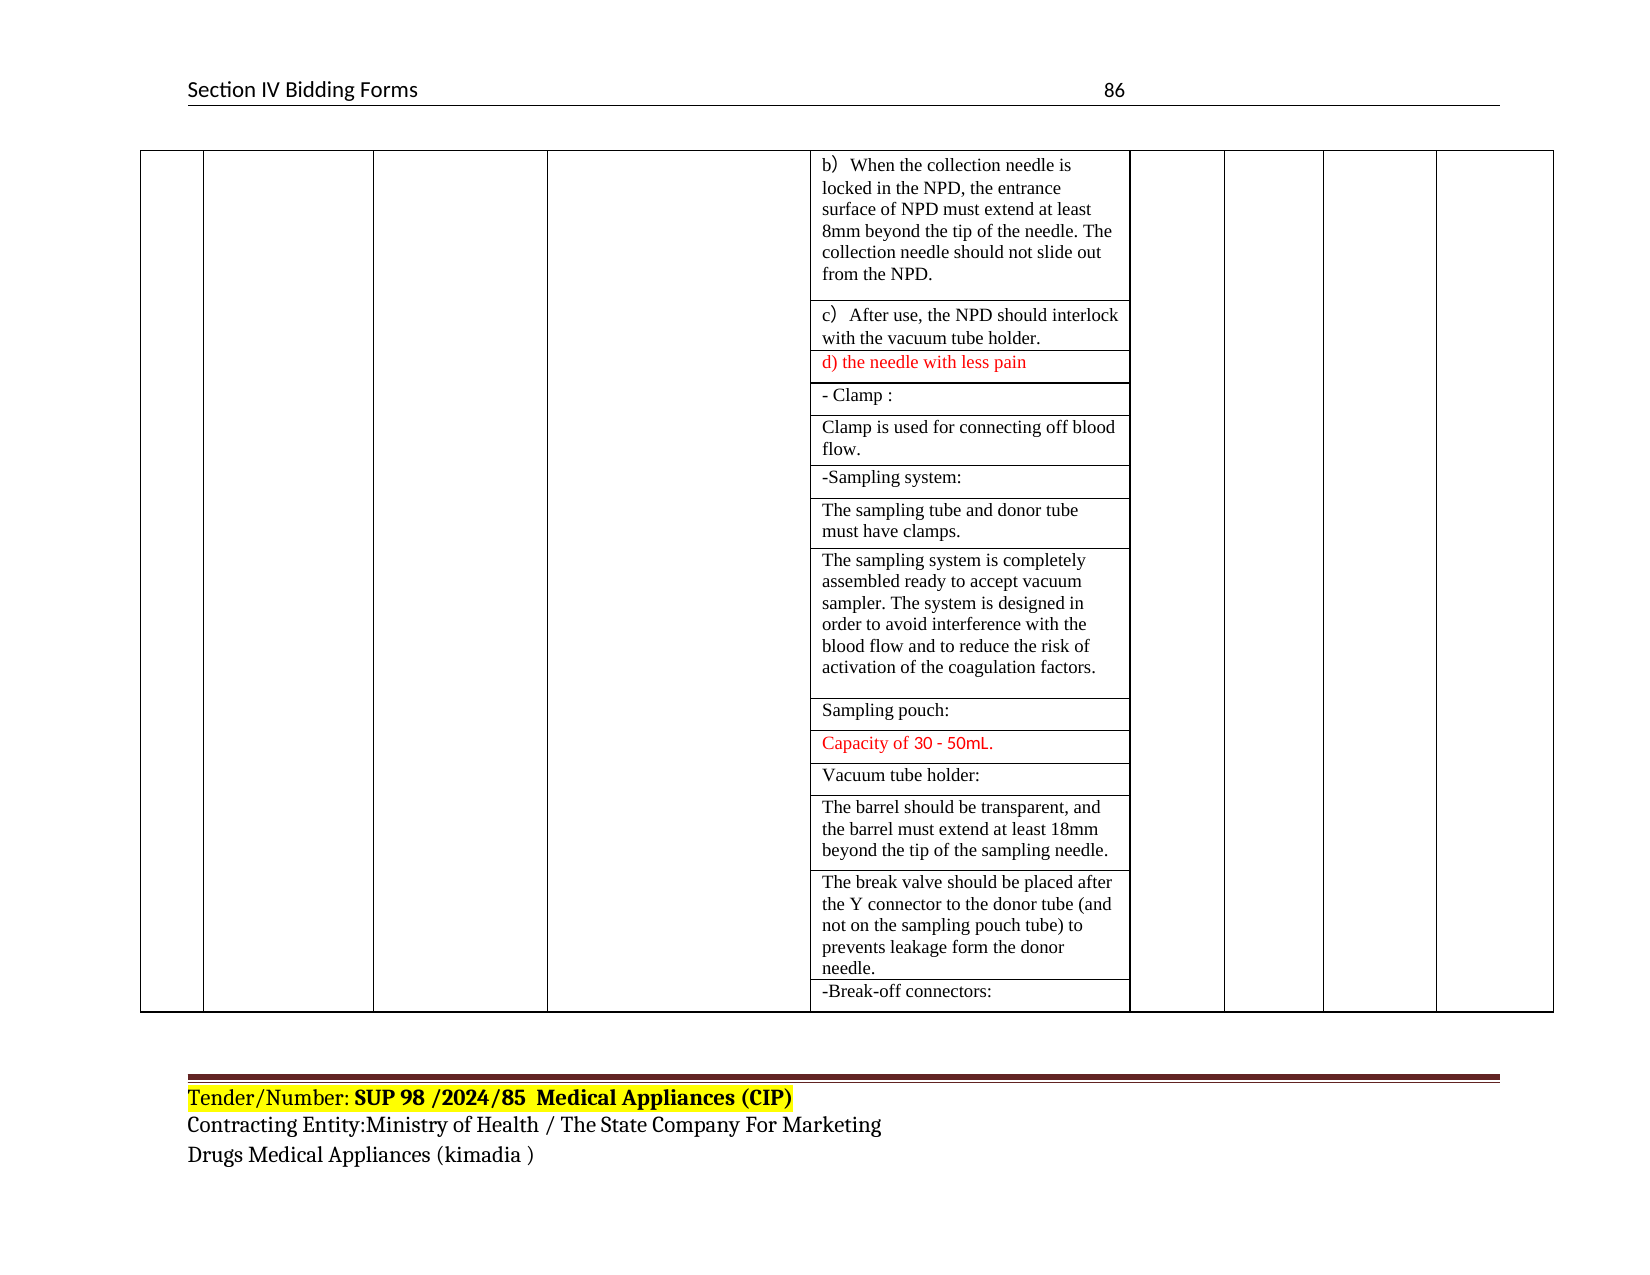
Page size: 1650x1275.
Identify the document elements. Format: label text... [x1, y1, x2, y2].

table_cell The break valve should be placed after the Y connector to the donor tube (and not on the sampling pouch tube) to prevents leakage form the donor needle. [811, 871, 1129, 979]
table_cell Clamp is used for connecting off blood flow. [811, 416, 1129, 465]
table_cell b）When the collection needle is locked in the NPD, the entrance surface of NPD must extend at least 8mm beyond the tip of the needle. The collection needle should not slide out from the NPD. [811, 151, 1129, 300]
table_cell d) the needle with less pain [811, 351, 1129, 382]
table_cell Sampling pouch: [811, 699, 1129, 730]
table_cell The sampling tube and donor tube must have clamps. [811, 499, 1129, 547]
table_cell -Break-off connectors: [811, 980, 1129, 1011]
table_cell Capacity of 30 - 50mL. [811, 731, 1129, 762]
table_cell c）After use, the NPD should interlock with the vacuum tube holder. [811, 301, 1129, 350]
table_cell The sampling system is completely assembled ready to accept vacuum sampler. The system is designed in order to avoid interference with the blood flow and to reduce the risk of activation of the coagulation factors. [811, 549, 1129, 697]
table_cell -Sampling system: [811, 466, 1129, 497]
table_cell - Clamp : [811, 384, 1129, 415]
table_cell The barrel should be transparent, and the barrel must extend at least 18mm beyond the tip of the sampling needle. [811, 796, 1129, 870]
table_cell Vacuum tube holder: [811, 764, 1129, 795]
